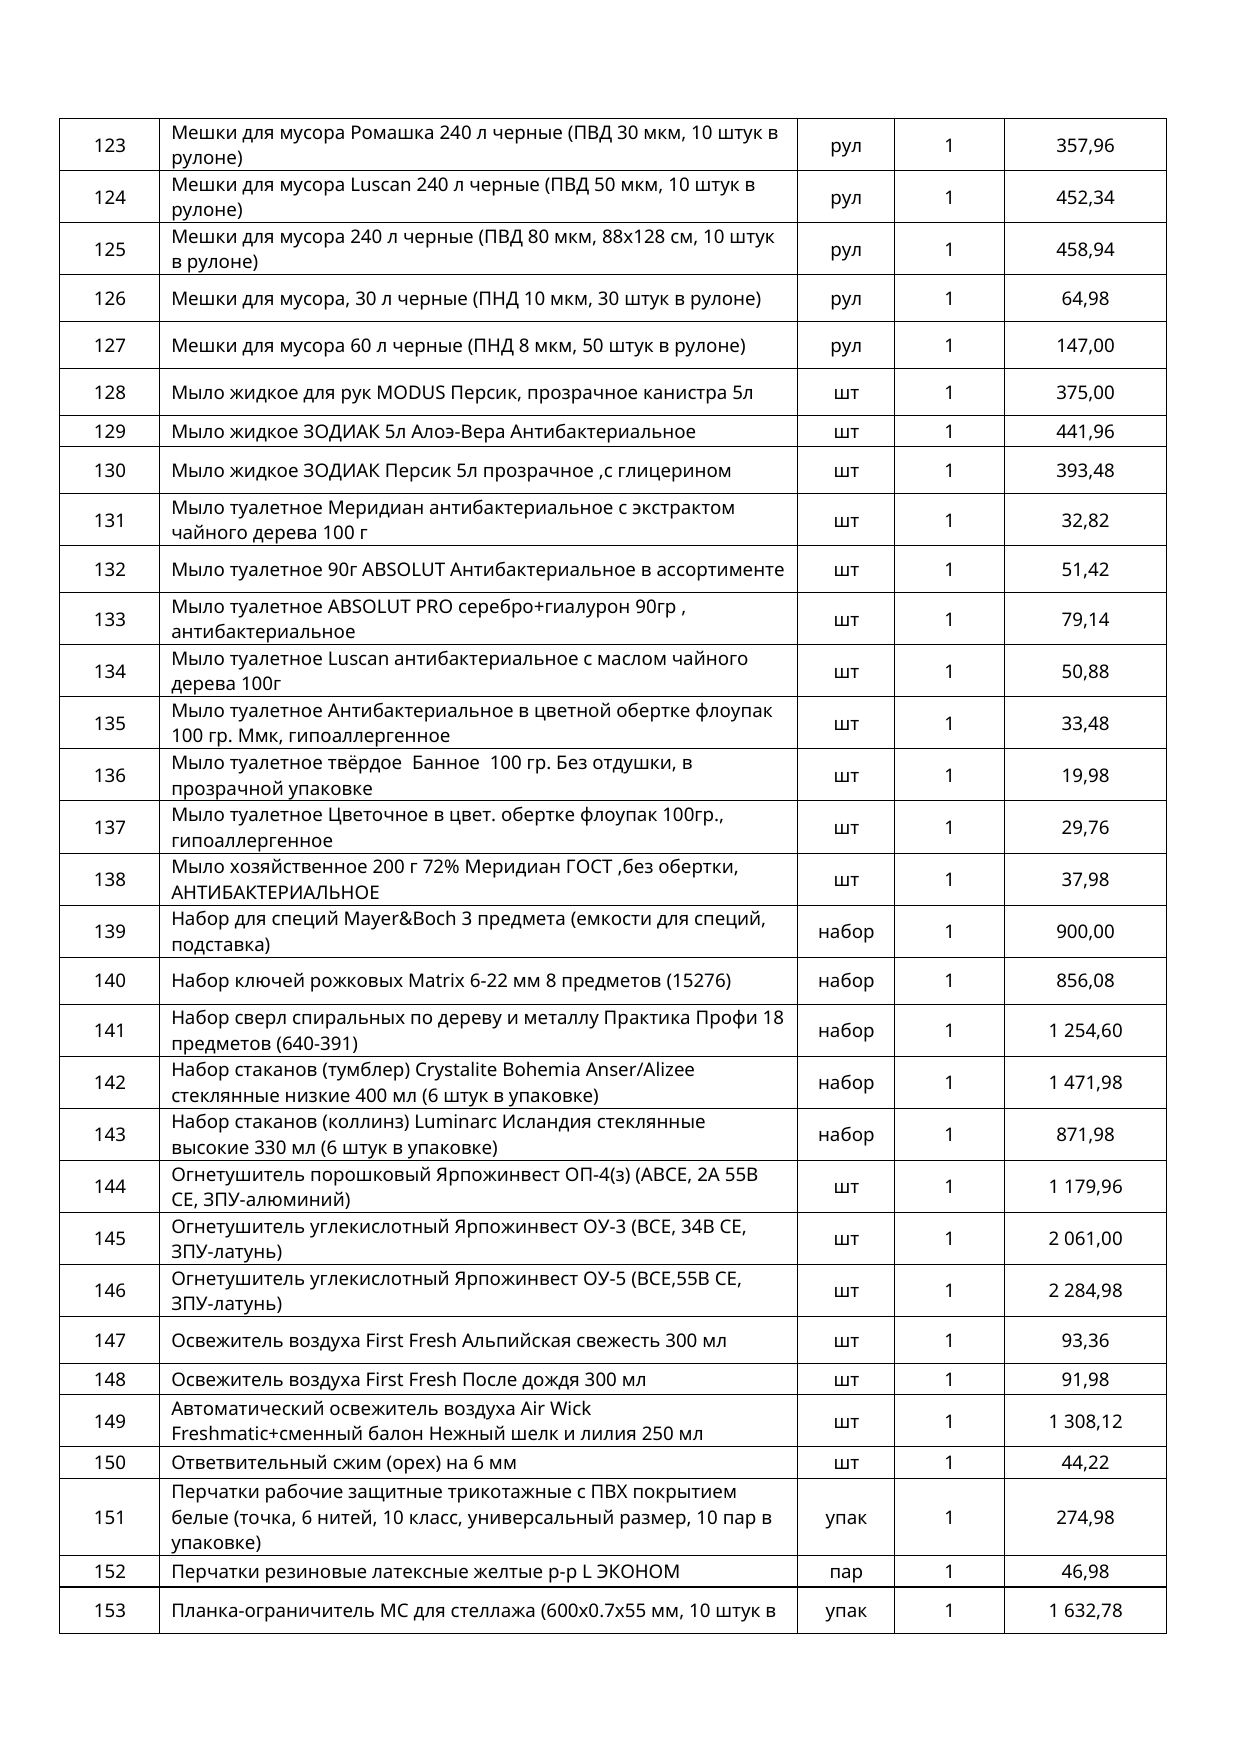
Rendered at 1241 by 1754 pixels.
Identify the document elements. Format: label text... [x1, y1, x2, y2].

table_cell шт [798, 854, 894, 904]
table_cell 44,22 [1005, 1447, 1166, 1477]
table_cell 452,34 [1005, 171, 1166, 222]
table_cell Мыло туалетное ABSOLUT PRO серебро+гиалурон 90гр , антибактериальное [160, 593, 797, 644]
table_cell 134 [60, 645, 159, 696]
table_cell Мешки для мусора 60 л черные (ПНД 8 мкм, 50 штук в рулоне) [160, 322, 797, 368]
table_cell шт [798, 645, 894, 696]
table_cell 1 [895, 1588, 1004, 1633]
table_cell Мыло жидкое ЗОДИАК Персик 5л прозрачное ,с глицерином [160, 447, 797, 493]
table_cell 147,00 [1005, 322, 1166, 368]
table_cell 1 [895, 1265, 1004, 1316]
table_cell 79,14 [1005, 593, 1166, 644]
table_cell 856,08 [1005, 958, 1166, 1003]
table_cell 1 [895, 906, 1004, 957]
table_cell 32,82 [1005, 494, 1166, 545]
table_cell 871,98 [1005, 1109, 1166, 1160]
table_cell 900,00 [1005, 906, 1166, 957]
table_cell 145 [60, 1213, 159, 1264]
table_cell набор [798, 958, 894, 1003]
table_cell 1 [895, 958, 1004, 1003]
table_cell рул [798, 171, 894, 222]
table_cell 1 [895, 1556, 1004, 1586]
table_cell Мешки для мусора Ромашка 240 л черные (ПВД 30 мкм, 10 штук в рулоне) [160, 119, 797, 170]
table_cell Мыло туалетное Антибактериальное в цветной обертке флоупак 100 гр. Ммк, гипоаллергенное [160, 697, 797, 748]
table_cell набор [798, 906, 894, 957]
table_cell набор [798, 1005, 894, 1056]
table_cell 33,48 [1005, 697, 1166, 748]
table_cell шт [798, 1317, 894, 1363]
table_cell 1 [895, 119, 1004, 170]
table_cell 1 471,98 [1005, 1057, 1166, 1108]
table_cell пар [798, 1556, 894, 1586]
table_cell 142 [60, 1057, 159, 1108]
table_cell 1 [895, 275, 1004, 321]
table_cell 64,98 [1005, 275, 1166, 321]
table_cell Мыло жидкое ЗОДИАК 5л Алоэ-Вера Антибактериальное [160, 416, 797, 446]
table_cell 128 [60, 369, 159, 415]
table_cell Мыло туалетное твёрдое Банное 100 гр. Без отдушки, в прозрачной упаковке [160, 749, 797, 800]
table_cell 130 [60, 447, 159, 493]
table_cell 2 284,98 [1005, 1265, 1166, 1316]
table_cell Набор сверл спиральных по дереву и металлу Практика Профи 18 предметов (640-391) [160, 1005, 797, 1056]
table_cell шт [798, 697, 894, 748]
table_cell 50,88 [1005, 645, 1166, 696]
table_cell шт [798, 1161, 894, 1212]
table_cell 1 [895, 1447, 1004, 1477]
table_cell 143 [60, 1109, 159, 1160]
table_cell Ответвительный сжим (орех) на 6 мм [160, 1447, 797, 1477]
table_cell 138 [60, 854, 159, 904]
table_cell шт [798, 494, 894, 545]
table_cell 1 [895, 1317, 1004, 1363]
table_cell 93,36 [1005, 1317, 1166, 1363]
table_cell 1 [895, 223, 1004, 274]
table_cell 1 [895, 854, 1004, 904]
table_cell Перчатки резиновые латексные желтые р-р L ЭКОНОМ [160, 1556, 797, 1586]
table_cell рул [798, 223, 894, 274]
table_cell 1 [895, 1057, 1004, 1108]
table_cell 1 [895, 593, 1004, 644]
table_cell шт [798, 1364, 894, 1394]
table_cell 150 [60, 1447, 159, 1477]
table_cell 1 [895, 749, 1004, 800]
table_cell 153 [60, 1588, 159, 1633]
table_cell 1 [895, 1161, 1004, 1212]
table_cell 131 [60, 494, 159, 545]
table_cell 141 [60, 1005, 159, 1056]
table_cell упак [798, 1588, 894, 1633]
table_cell 51,42 [1005, 546, 1166, 592]
table_cell рул [798, 275, 894, 321]
table_cell 393,48 [1005, 447, 1166, 493]
table_cell 29,76 [1005, 801, 1166, 852]
table_cell Автоматический освежитель воздуха Air Wick Freshmatic+сменный балон Нежный шелк и лилия 250 мл [160, 1395, 797, 1446]
table_cell шт [798, 447, 894, 493]
table_cell 274,98 [1005, 1479, 1166, 1555]
table_cell шт [798, 1213, 894, 1264]
table_cell Набор ключей рожковых Matrix 6-22 мм 8 предметов (15276) [160, 958, 797, 1003]
table_cell 1 [895, 416, 1004, 446]
table_cell шт [798, 369, 894, 415]
table_cell 1 [895, 801, 1004, 852]
table_cell Мыло хозяйственное 200 г 72% Меридиан ГОСТ ,без обертки, АНТИБАКТЕРИАЛЬНОЕ [160, 854, 797, 904]
table_cell 149 [60, 1395, 159, 1446]
table_cell 140 [60, 958, 159, 1003]
table_cell 135 [60, 697, 159, 748]
table_cell 357,96 [1005, 119, 1166, 170]
table_cell 1 [895, 494, 1004, 545]
table_cell 1 [895, 1213, 1004, 1264]
table_cell 146 [60, 1265, 159, 1316]
table_cell 1 [895, 546, 1004, 592]
table_cell 458,94 [1005, 223, 1166, 274]
table_cell 129 [60, 416, 159, 446]
table_cell 1 [895, 322, 1004, 368]
table_cell Освежитель воздуха First Fresh Альпийская свежесть 300 мл [160, 1317, 797, 1363]
table_cell 137 [60, 801, 159, 852]
table_cell 375,00 [1005, 369, 1166, 415]
table_cell 1 [895, 447, 1004, 493]
table_cell 46,98 [1005, 1556, 1166, 1586]
table_cell 37,98 [1005, 854, 1166, 904]
table_cell шт [798, 546, 894, 592]
table_cell Набор стаканов (тумблер) Crystalite Bohemia Anser/Alizee стеклянные низкие 400 мл (6 штук в упаковке) [160, 1057, 797, 1108]
table_cell 1 [895, 697, 1004, 748]
table_cell 123 [60, 119, 159, 170]
table_cell 441,96 [1005, 416, 1166, 446]
table_cell 127 [60, 322, 159, 368]
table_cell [160, 1588, 797, 1633]
table_cell упак [798, 1479, 894, 1555]
table_cell 1 [895, 1109, 1004, 1160]
table_cell Освежитель воздуха First Fresh После дождя 300 мл [160, 1364, 797, 1394]
table_cell 1 [895, 1479, 1004, 1555]
table_cell 2 061,00 [1005, 1213, 1166, 1264]
table_cell Перчатки рабочие защитные трикотажные с ПВХ покрытием белые (точка, 6 нитей, 10 класс, универсальный размер, 10 пар в упаковке) [160, 1479, 797, 1555]
table_cell 1 254,60 [1005, 1005, 1166, 1056]
table_cell 144 [60, 1161, 159, 1212]
table_cell 126 [60, 275, 159, 321]
table_cell 1 632,78 [1005, 1588, 1166, 1633]
table_cell рул [798, 119, 894, 170]
table_cell 1 [895, 1395, 1004, 1446]
table_cell 1 [895, 1005, 1004, 1056]
table_cell шт [798, 1395, 894, 1446]
table_cell 136 [60, 749, 159, 800]
table_cell 147 [60, 1317, 159, 1363]
table_cell рул [798, 322, 894, 368]
table_cell Набор для специй Mayer&Boch 3 предмета (емкости для специй, подставка) [160, 906, 797, 957]
table_cell 132 [60, 546, 159, 592]
table_cell Огнетушитель углекислотный Ярпожинвест ОУ-3 (ВСЕ, 34В СЕ, ЗПУ-латунь) [160, 1213, 797, 1264]
table_cell 125 [60, 223, 159, 274]
table_cell 1 [895, 645, 1004, 696]
table_cell 133 [60, 593, 159, 644]
table_cell Огнетушитель порошковый Ярпожинвест ОП-4(з) (АВСЕ, 2А 55В СЕ, ЗПУ-алюминий) [160, 1161, 797, 1212]
table_cell Мыло жидкое для рук MODUS Персик, прозрачное канистра 5л [160, 369, 797, 415]
table_cell 19,98 [1005, 749, 1166, 800]
table_cell 91,98 [1005, 1364, 1166, 1394]
table_cell 124 [60, 171, 159, 222]
table_cell набор [798, 1109, 894, 1160]
table_cell шт [798, 1265, 894, 1316]
table_cell Мешки для мусора, 30 л черные (ПНД 10 мкм, 30 штук в рулоне) [160, 275, 797, 321]
table_cell набор [798, 1057, 894, 1108]
table_cell Набор стаканов (коллинз) Luminarc Исландия стеклянные высокие 330 мл (6 штук в упаковке) [160, 1109, 797, 1160]
table_cell 1 [895, 369, 1004, 415]
table_cell Мешки для мусора 240 л черные (ПВД 80 мкм, 88x128 см, 10 штук в рулоне) [160, 223, 797, 274]
table_cell Мешки для мусора Luscan 240 л черные (ПВД 50 мкм, 10 штук в рулоне) [160, 171, 797, 222]
table_cell шт [798, 801, 894, 852]
table_cell 152 [60, 1556, 159, 1586]
table_cell 148 [60, 1364, 159, 1394]
table_cell 1 [895, 1364, 1004, 1394]
table_cell Мыло туалетное 90г ABSOLUT Антибактериальное в ассортименте [160, 546, 797, 592]
table_cell 139 [60, 906, 159, 957]
table_cell 1 308,12 [1005, 1395, 1166, 1446]
table_cell 1 [895, 171, 1004, 222]
table_cell шт [798, 749, 894, 800]
table_cell 1 179,96 [1005, 1161, 1166, 1212]
table_cell шт [798, 593, 894, 644]
table_cell Мыло туалетное Цветочное в цвет. обертке флоупак 100гр., гипоаллергенное [160, 801, 797, 852]
table_cell Огнетушитель углекислотный Ярпожинвест ОУ-5 (ВСЕ,55В СЕ, ЗПУ-латунь) [160, 1265, 797, 1316]
table_cell 151 [60, 1479, 159, 1555]
table_cell Мыло туалетное Меридиан антибактериальное с экстрактом чайного дерева 100 г [160, 494, 797, 545]
table_cell шт [798, 416, 894, 446]
table_cell шт [798, 1447, 894, 1477]
table_cell Мыло туалетное Luscan антибактериальное с маслом чайного дерева 100г [160, 645, 797, 696]
